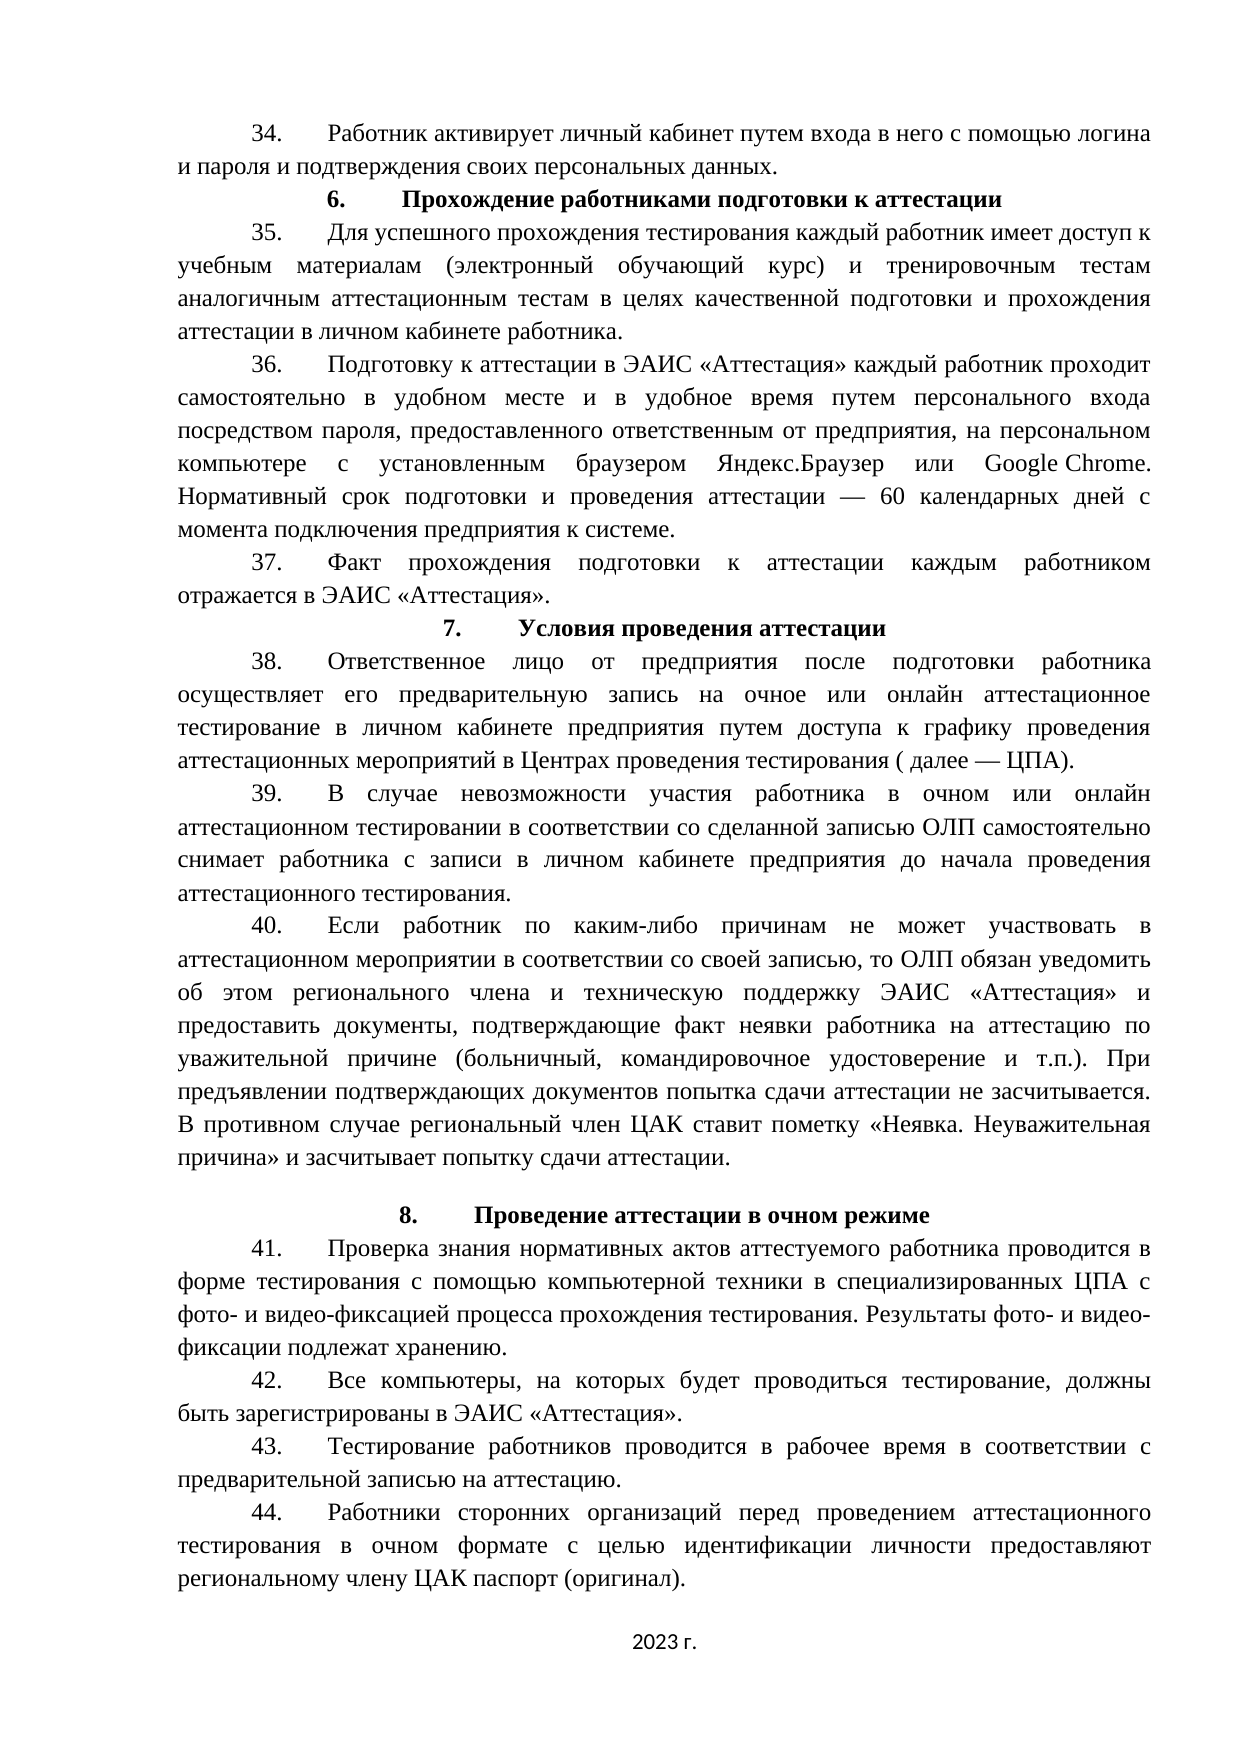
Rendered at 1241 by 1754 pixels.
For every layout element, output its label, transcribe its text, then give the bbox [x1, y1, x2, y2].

list Проведение аттестации в очном режиме [177, 1200, 1152, 1228]
list Работники сторонних организаций перед проведением аттестационного тестирования в очном формате с целью идентификации личности предоставляют региональному члену ЦАК паспорт (оригинал). [177, 1497, 1152, 1592]
list Проверка знания нормативных актов аттестуемого работника проводится в форме тестирования с помощью компьютерной техники в специализированных ЦПА с фото- и видео-фиксацией процесса прохождения тестирования. Результаты фото- и видео-фиксации подлежат хранению. [177, 1233, 1152, 1361]
list Подготовку к аттестации в ЭАИС «Аттестация» каждый работник проходит самостоятельно в удобном месте и в удобное время путем персонального входа посредством пароля, предоставленного ответственным от предприятия, на персональном компьютере с установленным браузером Яндекс.Браузер или Google Chrome. Нормативный срок подготовки и проведения аттестации — 60 календарных дней с момента подключения предприятия к системе. [177, 349, 1152, 543]
list Прохождение работниками подготовки к аттестации [177, 184, 1152, 213]
list В случае невозможности участия работника в очном или онлайн аттестационном тестировании в соответствии со сделанной записью ОЛП самостоятельно снимает работника с записи в личном кабинете предприятия до начала проведения аттестационного тестирования. [177, 778, 1152, 906]
list Для успешного прохождения тестирования каждый работник имеет доступ к учебным материалам (электронный обучающий курс) и тренировочным тестам аналогичным аттестационным тестам в целях качественной подготовки и прохождения аттестации в личном кабинете работника. [177, 217, 1152, 345]
list Тестирование работников проводится в рабочее время в соответствии с предварительной записью на аттестацию. [177, 1431, 1152, 1493]
list Если работник по каким-либо причинам не может участвовать в аттестационном мероприятии в соответствии со своей записью, то ОЛП обязан уведомить об этом регионального члена и техническую поддержку ЭАИС «Аттестация» и предоставить документы, подтверждающие факт неявки работника на аттестацию по уважительной причине (больничный, командировочное удостоверение и т.п.). При предъявлении подтверждающих документов попытка сдачи аттестации не засчитывается. В противном случае региональный член ЦАК ставит пометку «Неявка. Неуважительная причина» и засчитывает попытку сдачи аттестации. [177, 911, 1152, 1171]
list Работник активирует личный кабинет путем входа в него с помощью логина и пароля и подтверждения своих персональных данных. [177, 118, 1152, 180]
list Условия проведения аттестации [177, 613, 1152, 642]
list Ответственное лицо от предприятия после подготовки работника осуществляет его предварительную запись на очное или онлайн аттестационное тестирование в личном кабинете предприятия путем доступа к графику проведения аттестационных мероприятий в Центрах проведения тестирования ( далее — ЦПА). [177, 646, 1152, 774]
list Факт прохождения подготовки к аттестации каждым работником отражается в ЭАИС «Аттестация». [177, 547, 1152, 609]
list Все компьютеры, на которых будет проводиться тестирование, должны быть зарегистрированы в ЭАИС «Аттестация». [177, 1365, 1152, 1427]
